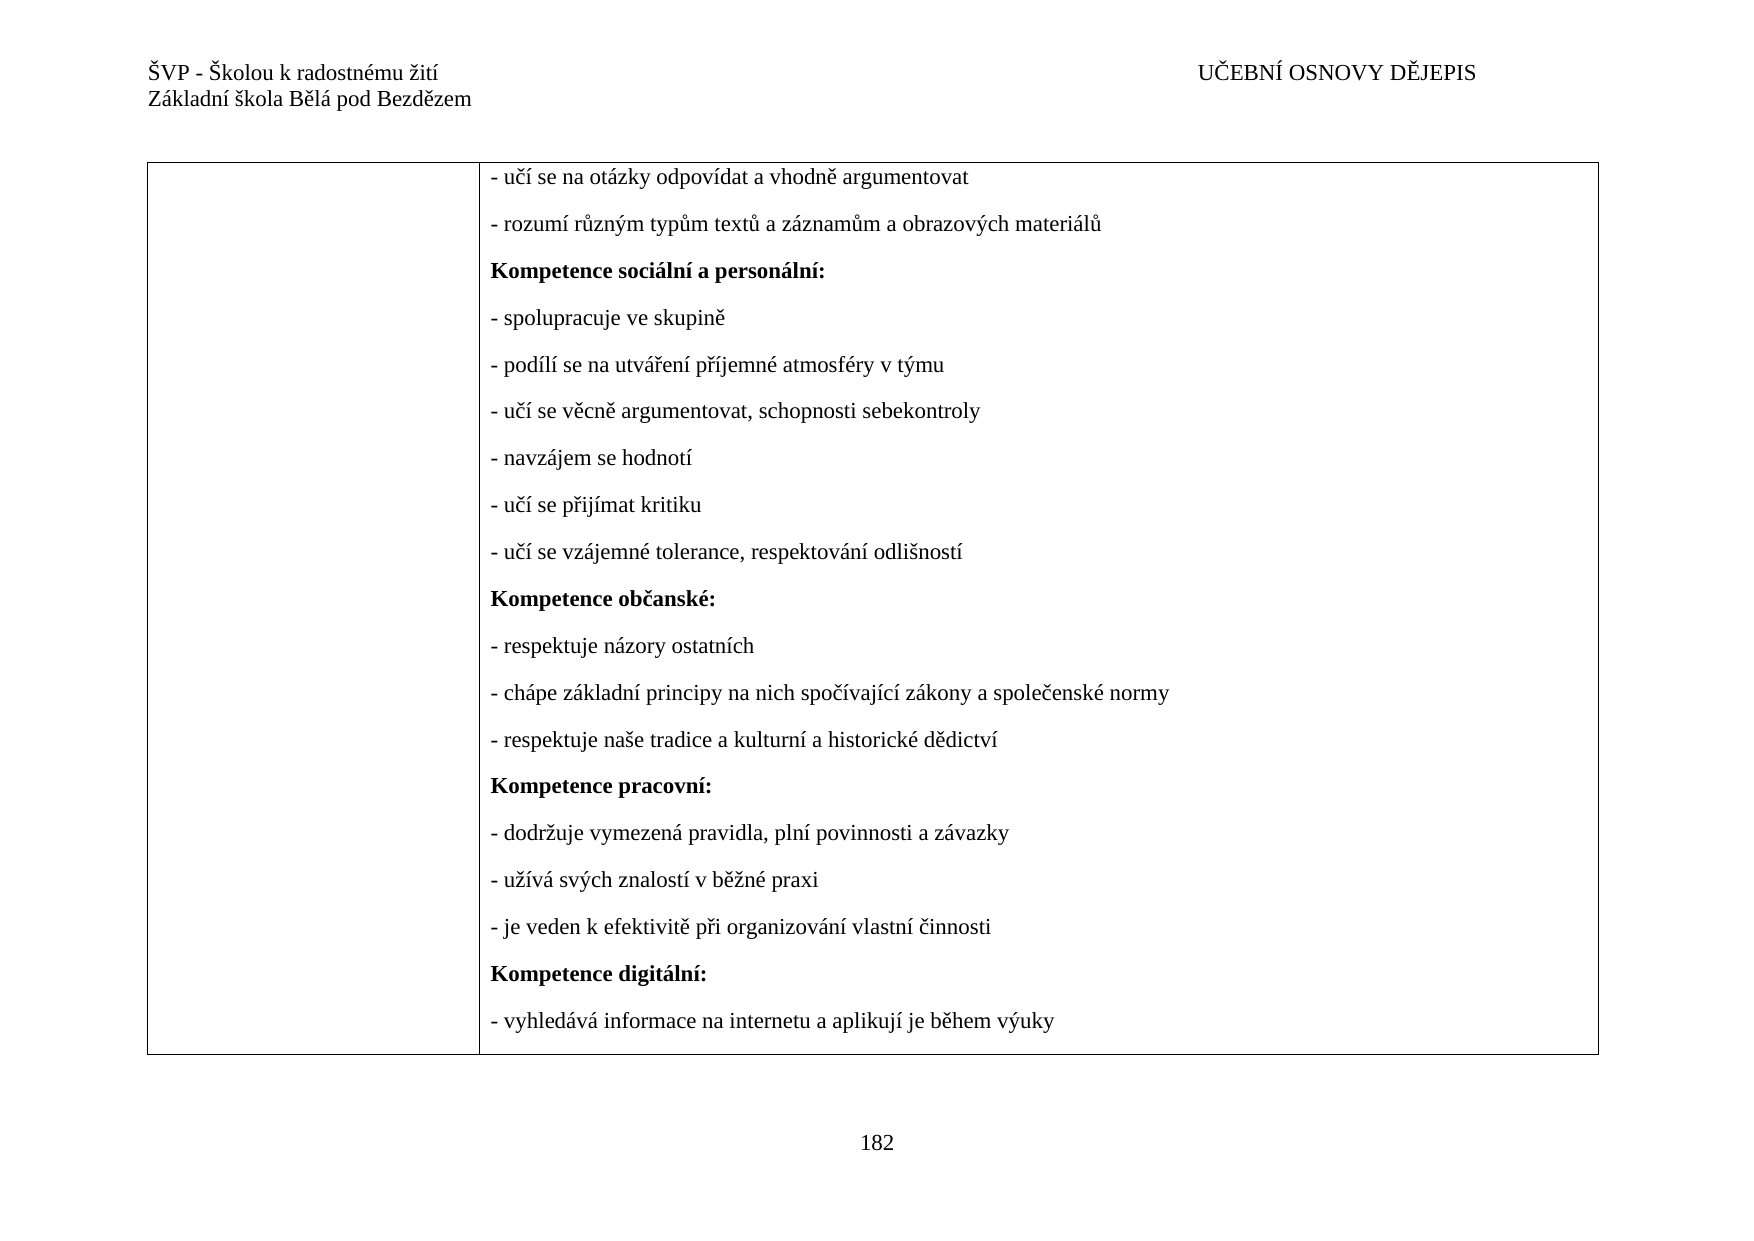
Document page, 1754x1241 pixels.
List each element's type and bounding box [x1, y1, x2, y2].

table_header [148, 163, 479, 1054]
table_header [480, 163, 1598, 1054]
